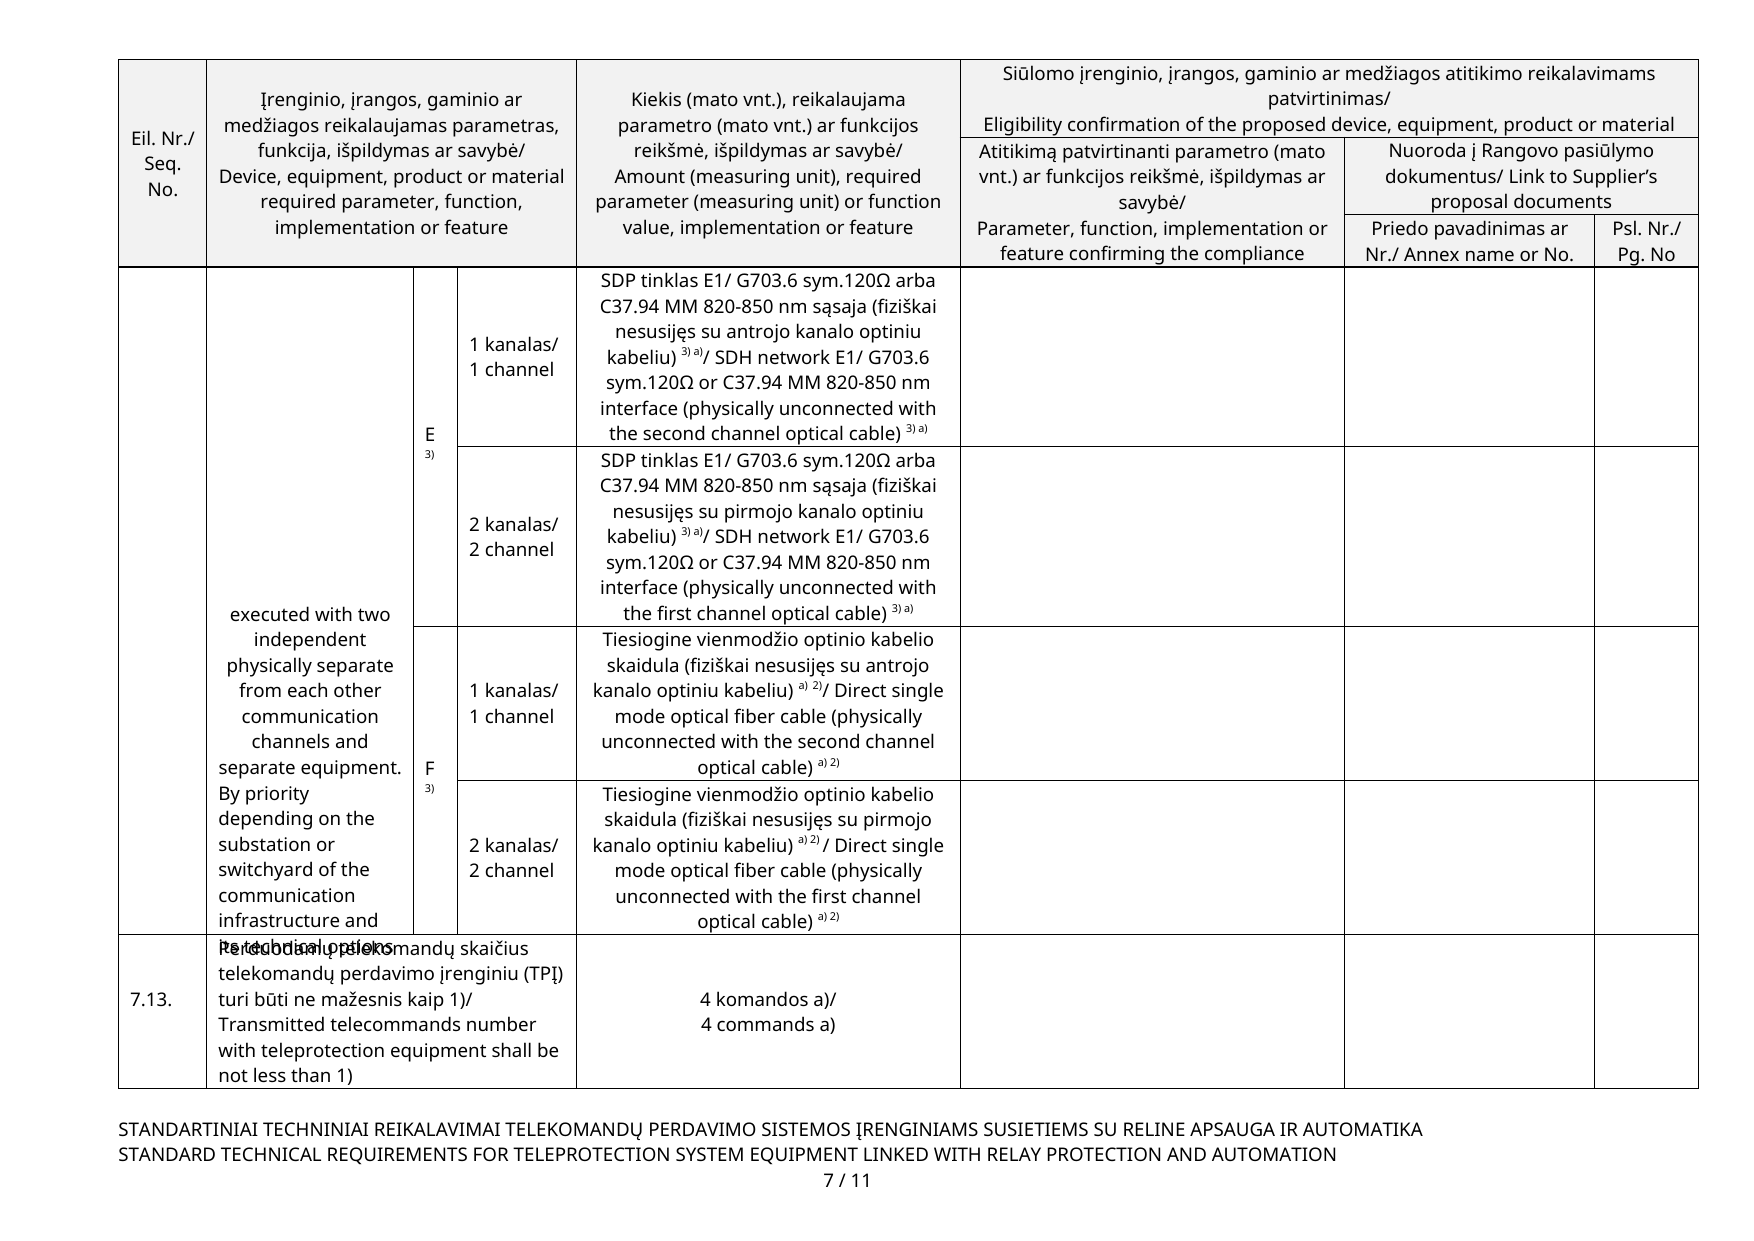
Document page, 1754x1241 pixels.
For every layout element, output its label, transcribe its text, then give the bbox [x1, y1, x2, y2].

table_cell [1595, 781, 1698, 934]
table_cell Tiesiogine vienmodžio optinio kabelio skaidula (fiziškai nesusijęs su antrojo kanalo optiniu kabeliu) a) 2)/ Direct single mode optical fiber cable (physically unconnected with the second channel optical cable) a) 2) [577, 627, 960, 780]
table_cell 4 komandos a)/ 4 commands a) [577, 935, 960, 1088]
table_cell Perduodamų telekomandų skaičius telekomandų perdavimo įrenginiu (TPĮ) turi būti ne mažesnis kaip 1)/ Transmitted telecommands number with teleprotection equipment shall be not less than 1) [207, 935, 576, 1088]
table_header Įrenginio, įrangos, gaminio ar medžiagos reikalaujamas parametras, funkcija, išpildymas ar savybė/ Device, equipment, product or material required parameter, function, implementation or feature [207, 60, 576, 266]
table_cell [1345, 935, 1594, 1088]
table_cell [961, 935, 1344, 1088]
table_cell 1 kanalas/ 1 channel [458, 268, 576, 446]
table_cell [961, 627, 1344, 780]
table_header Kiekis (mato vnt.), reikalaujama parametro (mato vnt.) ar funkcijos reikšmė, išpildymas ar savybė/ Amount (measuring unit), required parameter (measuring unit) or function value, implementation or feature [577, 60, 960, 266]
table_cell [119, 935, 206, 1088]
table_cell Nuoroda į Rangovo pasiūlymo dokumentus/ Link to Supplier’s proposal documents [1345, 138, 1698, 214]
table_cell [1595, 268, 1698, 446]
table_cell Priedo pavadinimas ar Nr./ Annex name or No. [1345, 215, 1594, 266]
table_cell E 3) [414, 268, 457, 626]
table_cell [961, 447, 1344, 626]
table_cell [1595, 935, 1698, 1088]
table_cell [1595, 447, 1698, 626]
table_cell F 3) [414, 627, 457, 934]
table_cell [1345, 268, 1594, 446]
table_cell 2 kanalas/ 2 channel [458, 447, 576, 626]
table_header Siūlomo įrenginio, įrangos, gaminio ar medžiagos atitikimo reikalavimams patvirtinimas/ Eligibility confirmation of the proposed device, equipment, product or material [961, 60, 1698, 137]
table_cell 1 kanalas/ 1 channel [458, 627, 576, 780]
table_cell SDP tinklas E1/ G703.6 sym.120Ω arba C37.94 MM 820-850 nm sąsaja (fiziškai nesusijęs su pirmojo kanalo optiniu kabeliu) 3) a)/ SDH network E1/ G703.6 sym.120Ω or C37.94 MM 820-850 nm interface (physically unconnected with the first channel optical cable) 3) a) [577, 447, 960, 626]
table_cell [1345, 781, 1594, 934]
table_cell [1345, 627, 1594, 780]
table_cell 2 kanalas/ 2 channel [458, 781, 576, 934]
table_cell [1595, 627, 1698, 780]
table_cell [961, 781, 1344, 934]
table_cell [961, 268, 1344, 446]
table_cell SDP tinklas E1/ G703.6 sym.120Ω arba C37.94 MM 820-850 nm sąsaja (fiziškai nesusijęs su antrojo kanalo optiniu kabeliu) 3) a)/ SDH network E1/ G703.6 sym.120Ω or C37.94 MM 820-850 nm interface (physically unconnected with the second channel optical cable) 3) a) [577, 268, 960, 446]
table_header Eil. Nr./ Seq. No. [119, 60, 206, 266]
table_cell Atitikimą patvirtinanti parametro (mato vnt.) ar funkcijos reikšmė, išpildymas ar savybė/ Parameter, function, implementation or feature confirming the compliance [961, 138, 1344, 266]
table_cell Psl. Nr./ Pg. No [1595, 215, 1698, 266]
table_cell [1345, 447, 1594, 626]
table_cell Tiesiogine vienmodžio optinio kabelio skaidula (fiziškai nesusijęs su pirmojo kanalo optiniu kabeliu) a) 2) / Direct single mode optical fiber cable (physically unconnected with the first channel optical cable) a) 2) [577, 781, 960, 934]
